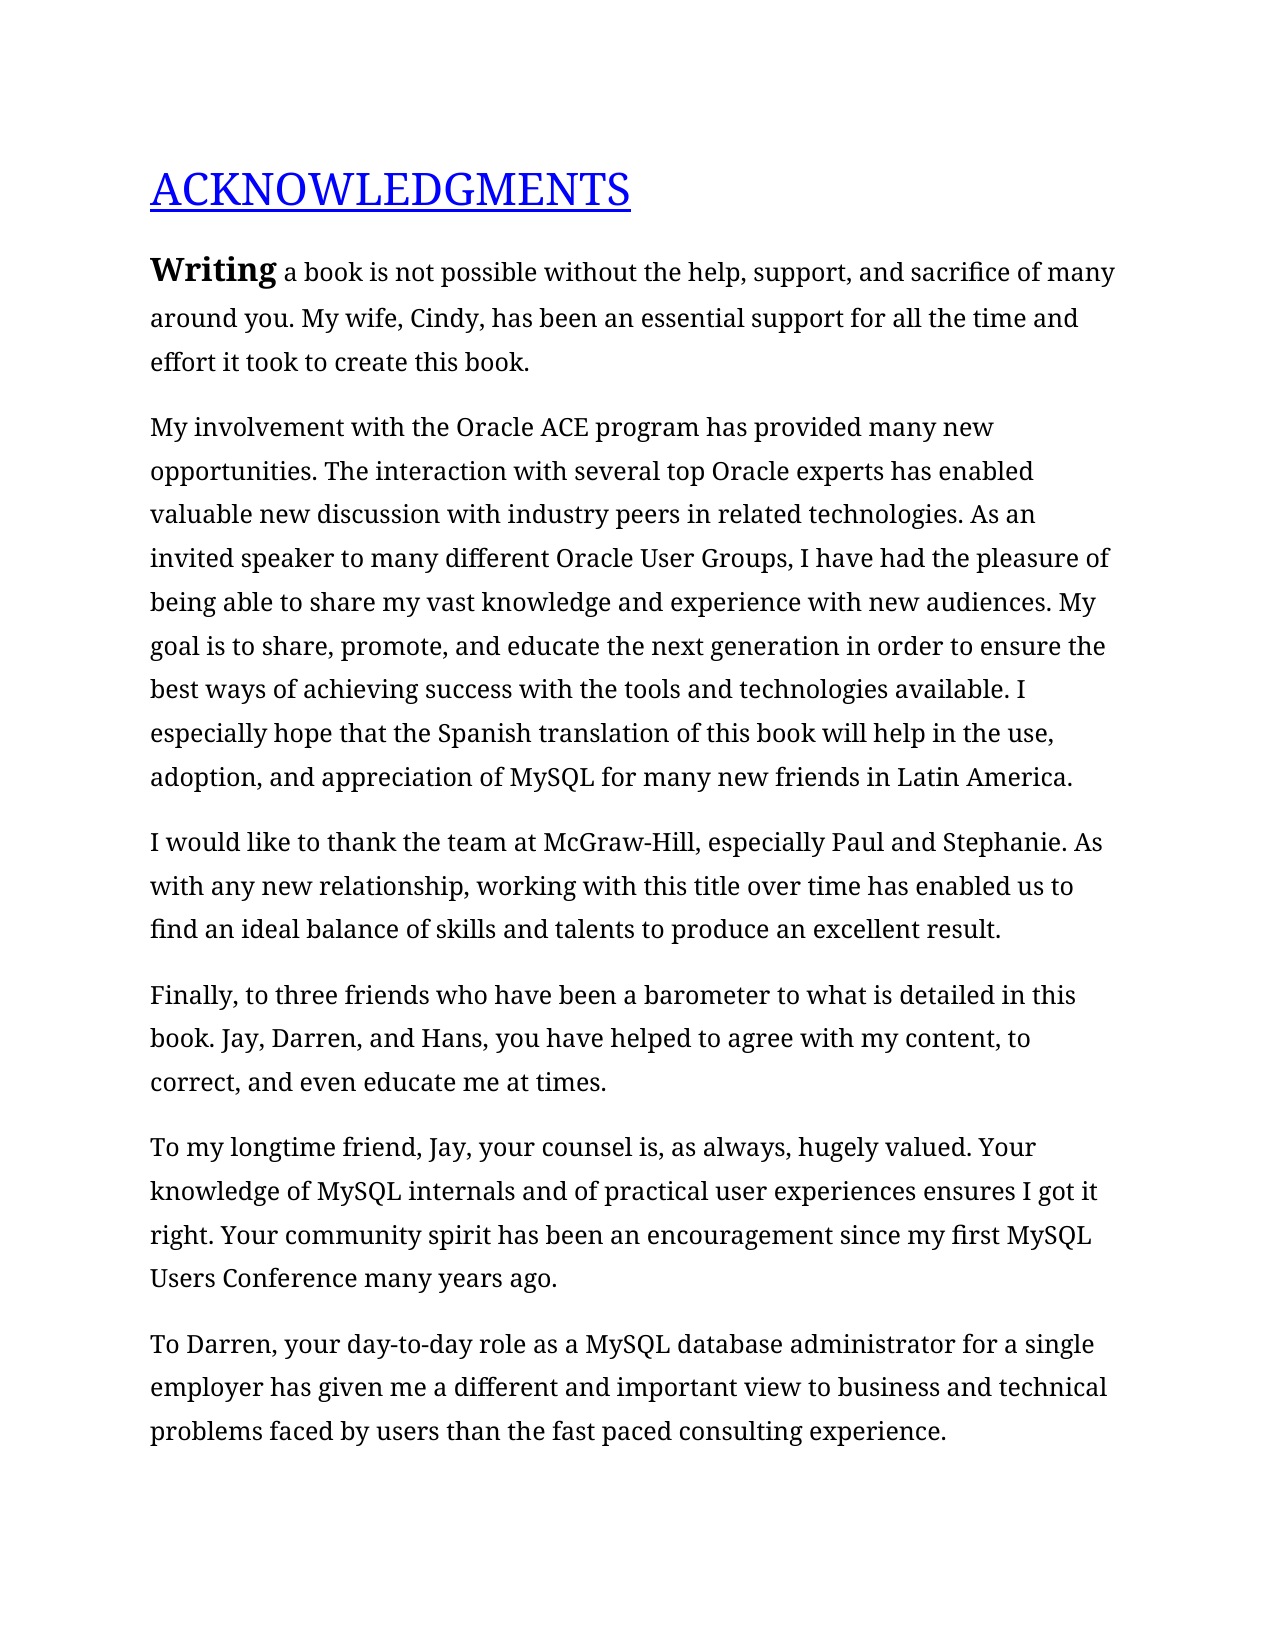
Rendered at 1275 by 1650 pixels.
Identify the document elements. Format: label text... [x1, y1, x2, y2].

subtitle ACKNOWLEDGMENTS [150, 150, 1125, 219]
text To my longtime friend, Jay, your counsel is, as always, hugely valued. Your knowledge of MySQL internals and of practical user experiences ensures I got it right. Your community spirit has been an encouragement since my first MySQL Users Conference many years ago. [150, 1120, 1125, 1295]
text My involvement with the Oracle ACE program has provided many new opportunities. The interaction with several top Oracle experts has enabled valuable new discussion with industry peers in related technologies. As an invited speaker to many different Oracle User Groups, I have had the pleasure of being able to share my vast knowledge and experience with new audiences. My goal is to share, promote, and educate the next generation in order to ensure the best ways of achieving success with the tools and technologies available. I especially hope that the Spanish translation of this book will help in the use, adoption, and appreciation of MySQL for many new friends in Latin America. [150, 400, 1125, 794]
text To Darren, your day-to-day role as a MySQL database administrator for a single employer has given me a different and important view to business and technical problems faced by users than the fast paced consulting experience. [150, 1317, 1125, 1448]
text I would like to thank the team at McGraw-Hill, especially Paul and Stephanie. As with any new relationship, working with this title over time has enabled us to find an ideal balance of skills and talents to produce an excellent result. [150, 815, 1125, 946]
text Writing a book is not possible without the help, support, and sacrifice of many around you. My wife, Cindy, has been an essential support for all the time and effort it took to create this book. [150, 247, 1125, 378]
text Finally, to three friends who have been a barometer to what is detailed in this book. Jay, Darren, and Hans, you have helped to agree with my content, to correct, and even educate me at times. [150, 968, 1125, 1099]
